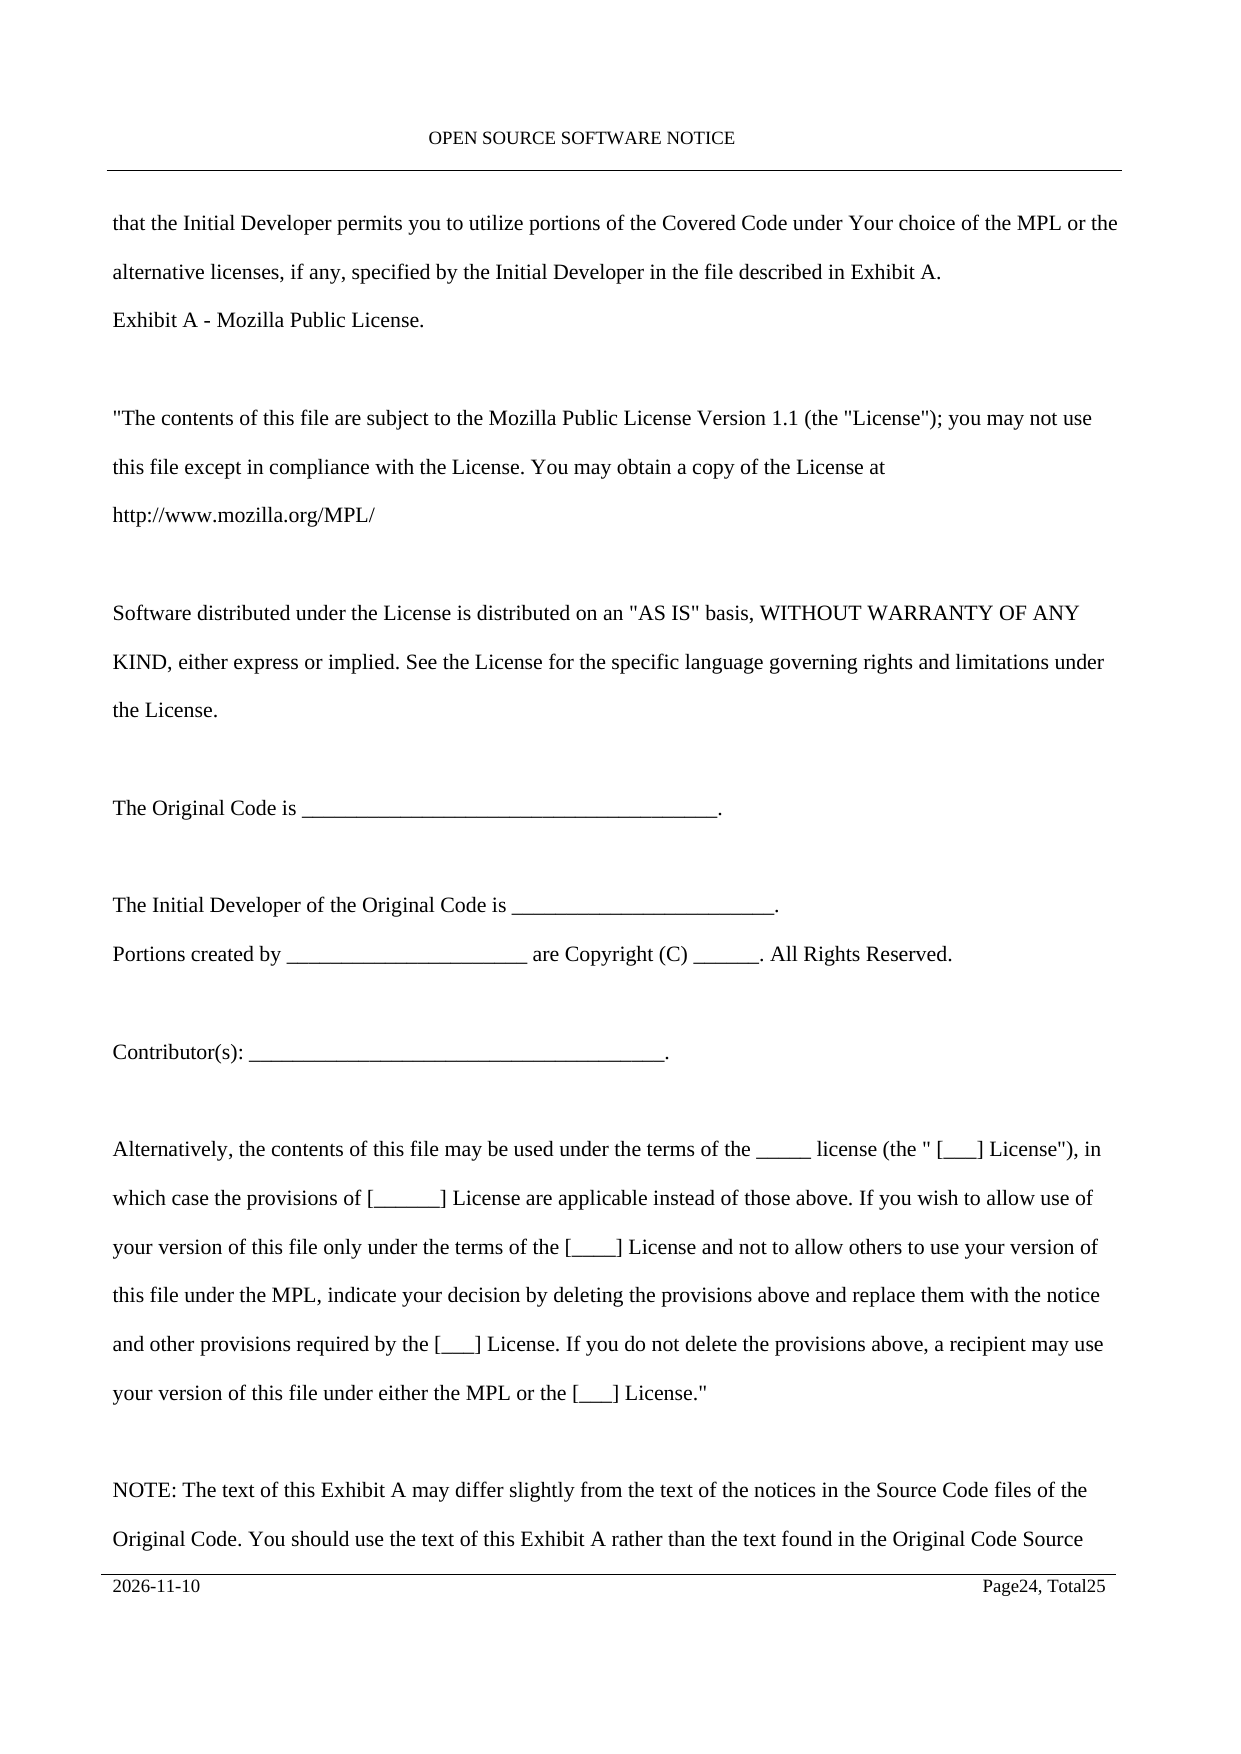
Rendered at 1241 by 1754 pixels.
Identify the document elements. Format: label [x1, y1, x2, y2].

text [112, 206, 1128, 1555]
